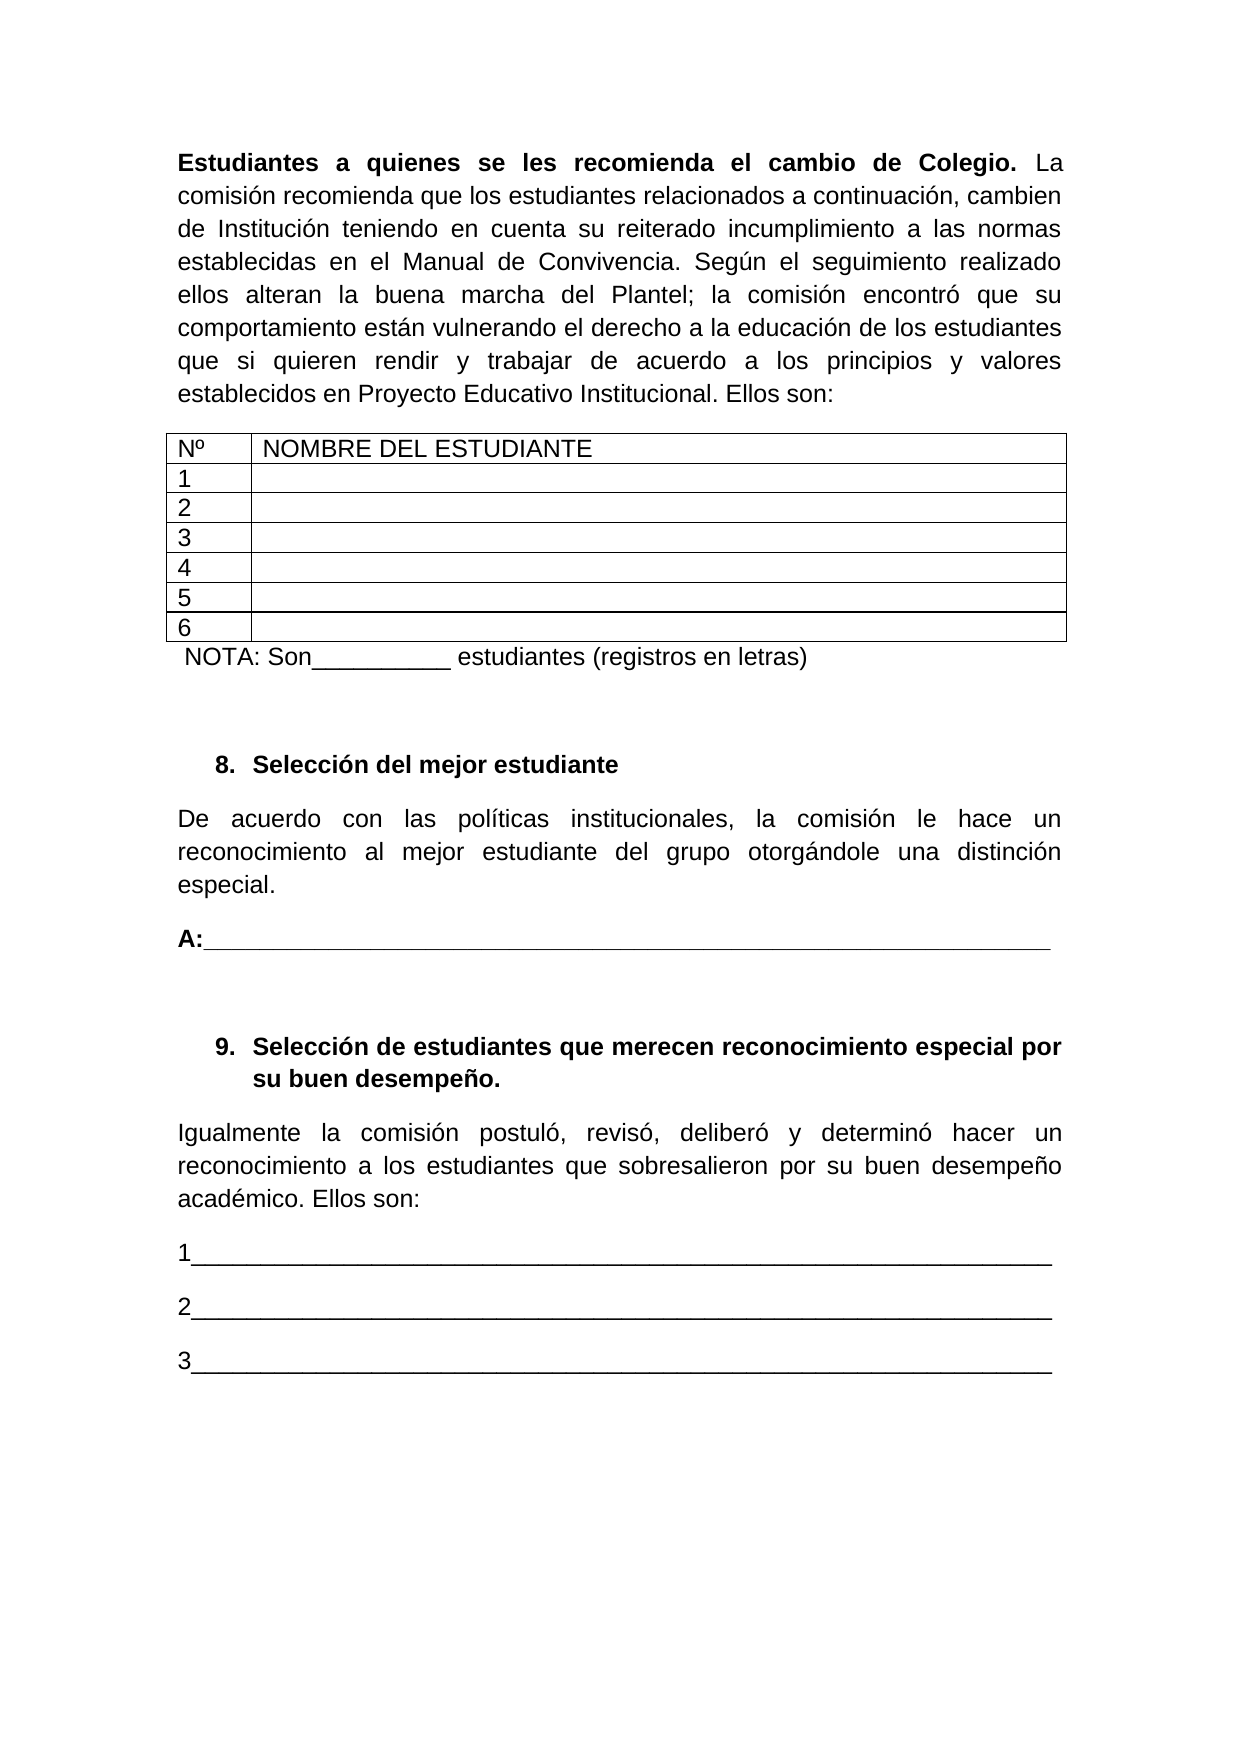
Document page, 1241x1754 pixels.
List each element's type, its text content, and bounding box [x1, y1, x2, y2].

table_cell 4 [167, 553, 251, 582]
table_cell 6 [167, 613, 251, 641]
list Selección del mejor estudiante [215, 750, 1063, 779]
table_cell 1 [167, 464, 251, 492]
text 2______________________________________________________________ [177, 1292, 1063, 1321]
table_cell [252, 464, 1066, 492]
table_header NOMBRE DEL ESTUDIANTE [252, 434, 1066, 462]
list Selección de estudiantes que merecen reconocimiento especial por su buen desempeño. [215, 1031, 1063, 1093]
text NOTA: Son__________ estudiantes (registros en letras) [177, 642, 1063, 671]
table_cell 5 [167, 583, 251, 611]
text Igualmente la comisión postuló, revisó, deliberó y determinó hacer un reconocimiento a los estudiantes que sobresalieron por su buen desempeño académico. Ellos son: [177, 1118, 1063, 1213]
table_cell [252, 493, 1066, 522]
table_cell [252, 613, 1066, 641]
table_cell 2 [167, 493, 251, 522]
text A:_____________________________________________________________ [177, 924, 1063, 952]
table_cell [252, 523, 1066, 552]
text De acuerdo con las políticas institucionales, la comisión le hace un reconocimiento al mejor estudiante del grupo otorgándole una distinción especial. [177, 804, 1063, 899]
text 1______________________________________________________________ [177, 1238, 1063, 1267]
table_cell 3 [167, 523, 251, 552]
table_cell [252, 553, 1066, 582]
table_cell [252, 583, 1066, 611]
text 3______________________________________________________________ [177, 1346, 1063, 1375]
table_header Nº [167, 434, 251, 462]
text Estudiantes a quienes se les recomienda el cambio de Colegio. La comisión recomienda que los estudiantes relacionados a continuación, cambien de Institución teniendo en cuenta su reiterado incumplimiento a las normas establecidas en el Manual de Convivencia. Según el seguimiento realizado ellos alteran la buena marcha del Plantel; la comisión encontró que su comportamiento están vulnerando el derecho a la educación de los estudiantes que si quieren rendir y trabajar de acuerdo a los principios y valores establecidos en Proyecto Educativo Institucional. Ellos son: [177, 148, 1063, 408]
